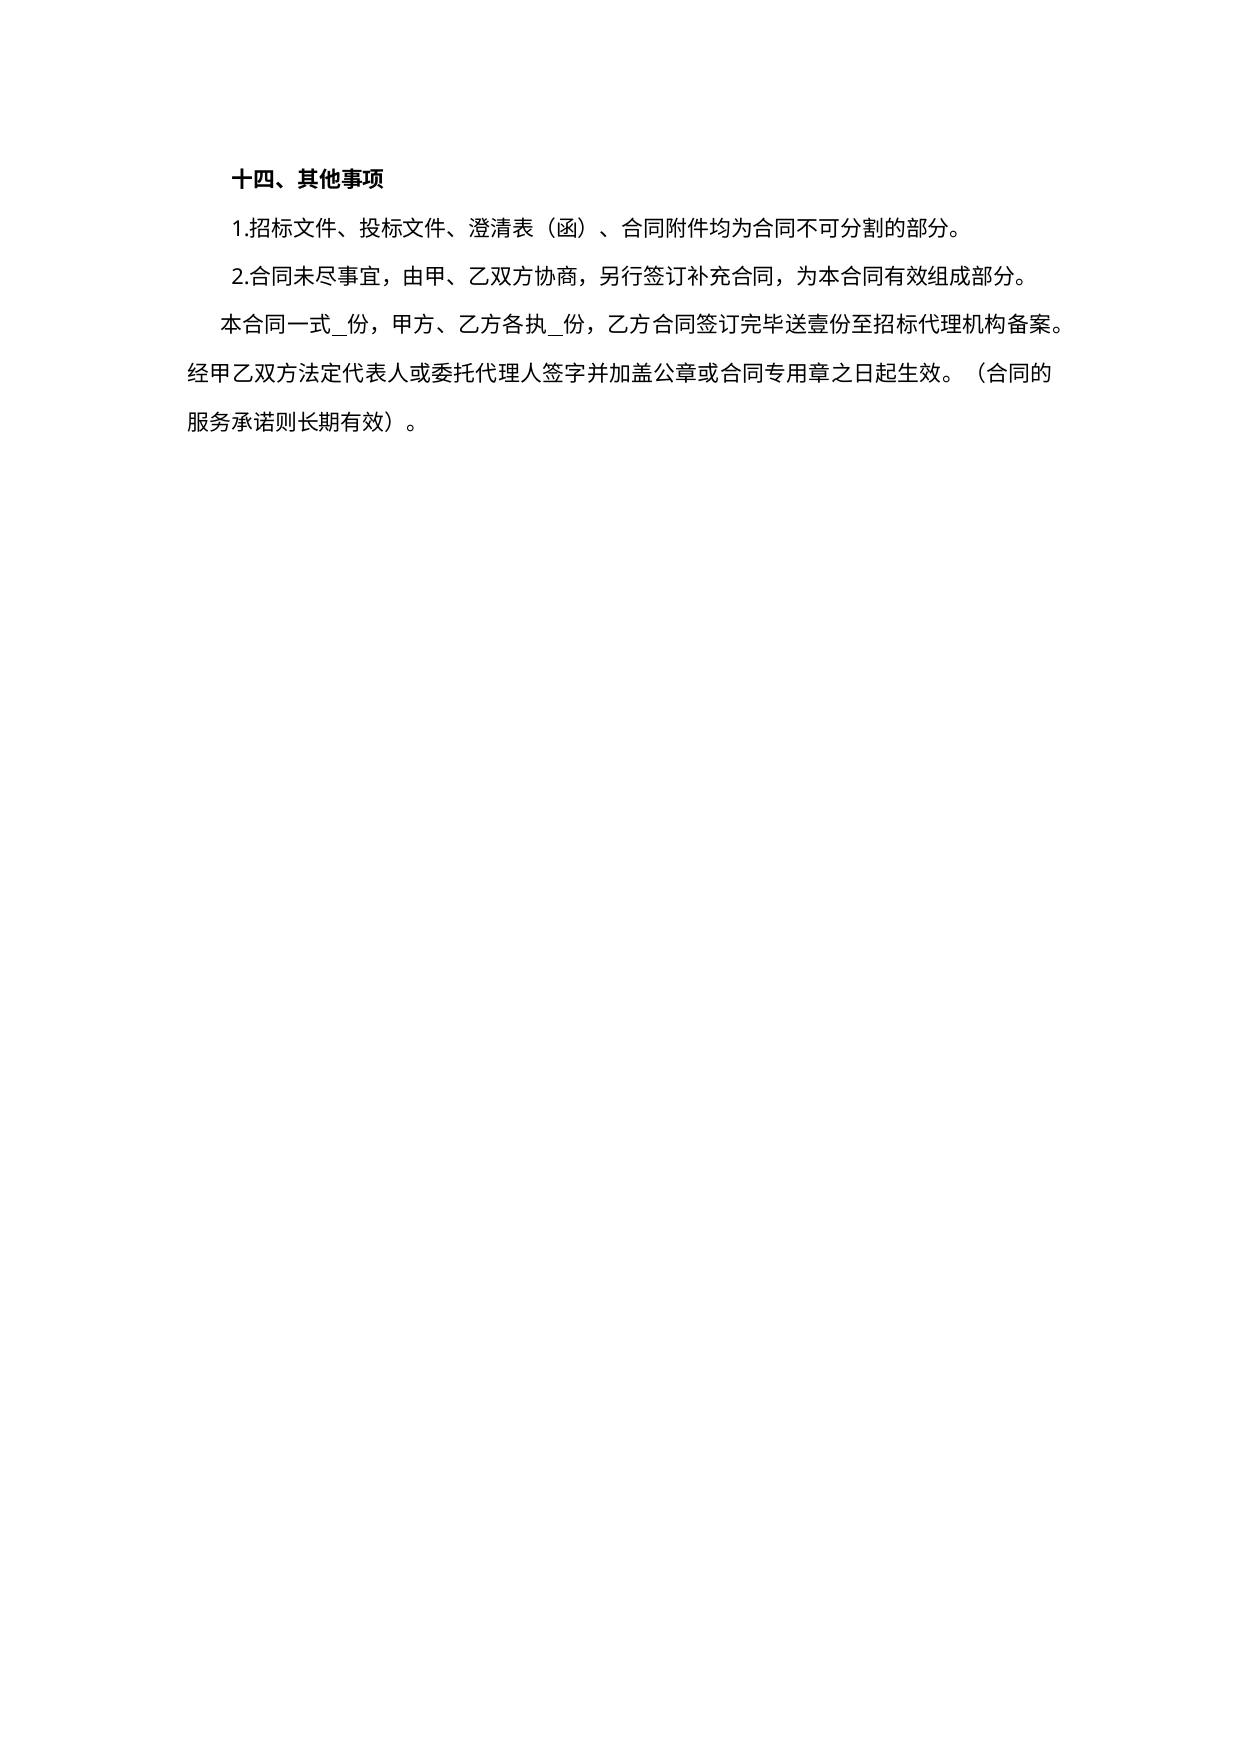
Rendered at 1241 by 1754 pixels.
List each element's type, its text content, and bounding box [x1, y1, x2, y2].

text 本合同一式 份，甲方、乙方各执 份，乙方合同签订完毕送壹份至招标代理机构备案。经甲乙双方法定代表人或委托代理人签字并加盖公章或合同专用章之日起生效。（合同的服务承诺则长期有效）。 [187, 307, 1053, 437]
text 十四、其他事项 [187, 162, 1053, 194]
text 2.合同未尽事宜，由甲、乙双方协商，另行签订补充合同，为本合同有效组成部分。 [187, 259, 1053, 291]
text 1.招标文件、投标文件、澄清表（函）、合同附件均为合同不可分割的部分。 [187, 210, 1053, 243]
